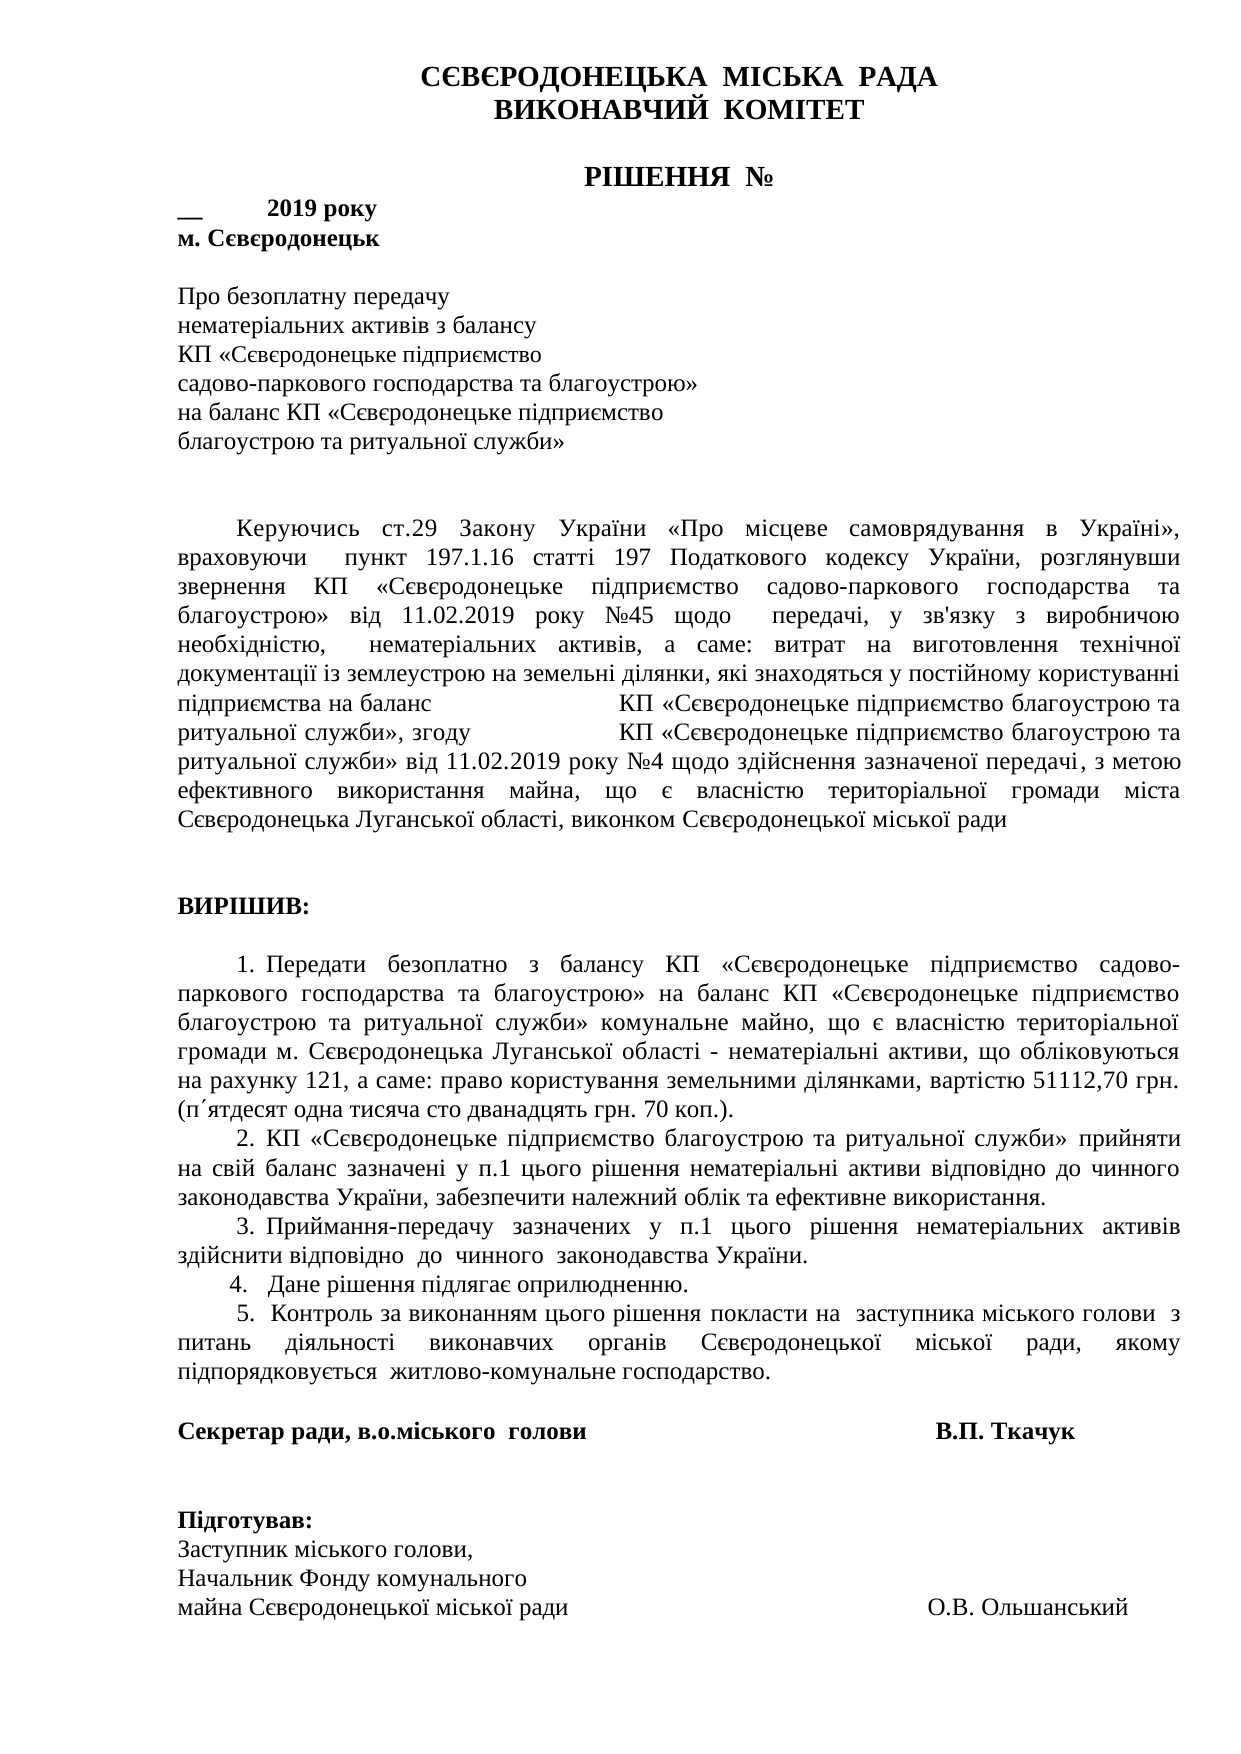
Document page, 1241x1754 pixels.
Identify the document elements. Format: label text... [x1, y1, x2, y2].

text майна Сєвєродонецької міської ради О.В. Ольшанський [177, 1592, 1181, 1621]
text __ 2019 року [177, 193, 1181, 222]
text Підготував: [177, 1504, 1181, 1533]
text Про безоплатну передачу нематеріальних активів з балансу [177, 281, 620, 339]
list Приймання-передачу зазначених у п.1 цього рішення нематеріальних активів здійснити відповідно до чинного законодавства України. [177, 1211, 1181, 1269]
text РІШЕННЯ № [177, 160, 1181, 193]
text на баланс КП «Сєвєродонецьке підприємство [177, 397, 1181, 426]
list КП «Сєвєродонецьке підприємство благоустрою та ритуальної служби» прийняти на свій баланс зазначені у п.1 цього рішення нематеріальні активи відповідно до чинного законодавства України, забезпечити належний облік та ефективне використання. [177, 1123, 1181, 1211]
text ВИРІШИВ: [177, 891, 1181, 920]
text 4. Дане рішення підлягає оприлюдненню. [177, 1269, 1181, 1298]
text КП «Сєвєродонецьке підприємство [177, 339, 620, 368]
text м. Сєвєродонецьк [177, 222, 1181, 251]
title СЄВЄРОДОНЕЦЬКА МІСЬКА РАДА [177, 59, 1181, 93]
text Секретар ради, в.о.мicького голови В.П. Ткачук [177, 1416, 1181, 1445]
text Начальник Фонду комунального [177, 1563, 1181, 1592]
text ВИКОНАВЧИЙ КОМІТЕТ [177, 93, 1181, 126]
text благоустрою та ритуальної служби» [177, 426, 1181, 455]
text садово-паркового господарства та благоустрою» [177, 368, 1181, 397]
text 5. Контроль за виконанням цього рішення покласти на заступника міського голови з питань діяльності виконавчих органів Сєвєродонецької міської ради, якому підпорядковується житлово-комунальне господарство. [177, 1298, 1181, 1385]
text Заступник міського голови, [177, 1533, 1181, 1563]
list Передати безоплатно з балансу КП «Сєвєродонецьке підприємство садово-паркового господарства та благоустрою» на баланс КП «Сєвєродонецьке підприємство благоустрою та ритуальної служби» комунальне майно, що є власністю територіальної громади м. Сєвєродонецька Луганської області - нематеріальні активи, що обліковуються на рахунку 121, а саме: право користування земельними ділянками, вартістю 51112,70 грн. (пятдесят одна тисяча сто дванадцять грн. 70 коп.). [177, 949, 1181, 1123]
text Керуючись ст.29 Закону України «Про місцеве самоврядування в Україні», враховуючи пункт 197.1.16 статті 197 Податкового кодексу України, розглянувши звернення КП «Сєвєродонецьке підприємство садово-паркового господарства та благоустрою» від 11.02.2019 року №45 щодо передачі, у зв'язку з виробничою необхідністю, нематеріальних активів, а саме: витрат на виготовлення технічної документації із землеустрою на земельні ділянки, які знаходяться у постійному користуванні підприємства на баланс КП «Сєвєродонецьке підприємство благоустрою та ритуальної служби», згоду КП «Сєвєродонецьке підприємство благоустрою та ритуальної служби» від 11.02.2019 року №4 щодо здійснення зазначеної передачі, з метою ефективного використання майна, що є власністю територіальної громади міста Сєвєродонецька Луганської області, виконком Сєвєродонецької міської ради [177, 513, 1181, 833]
